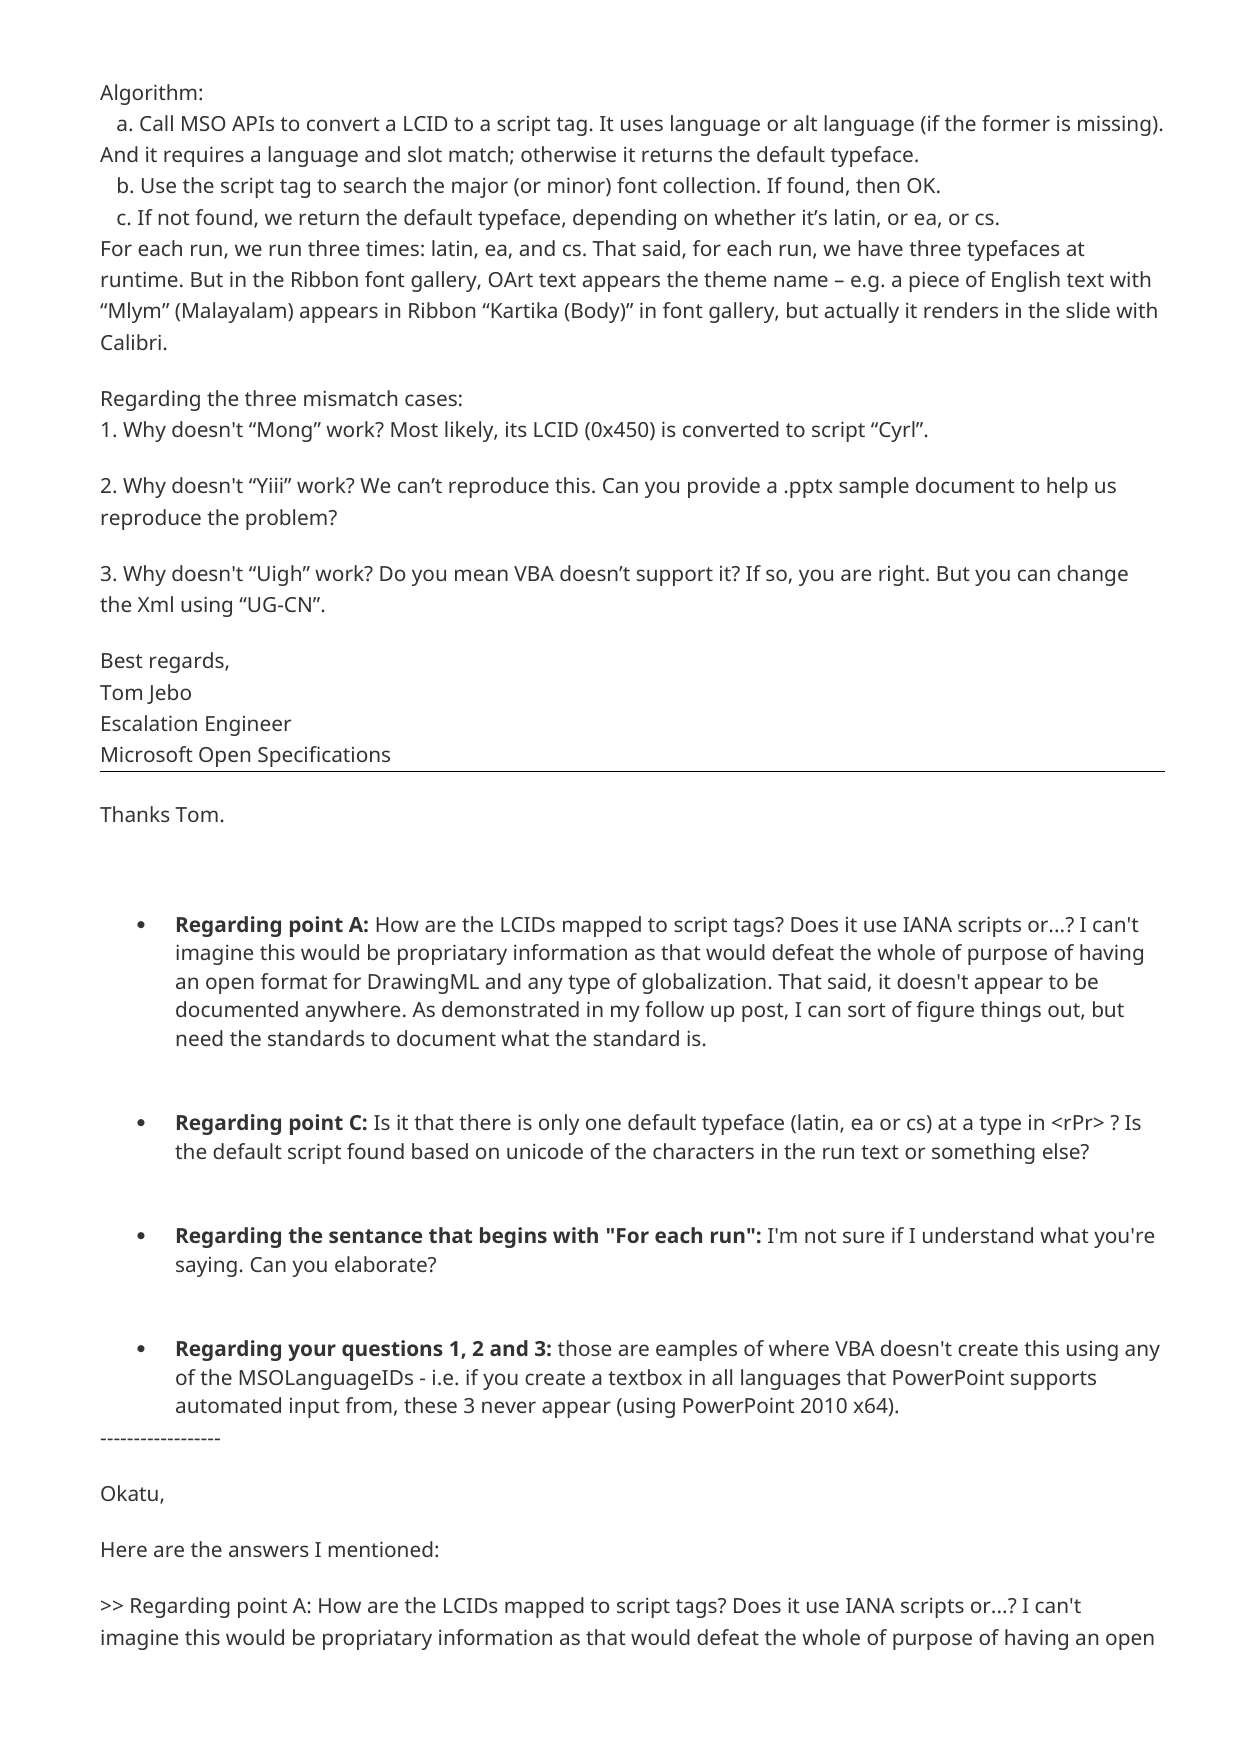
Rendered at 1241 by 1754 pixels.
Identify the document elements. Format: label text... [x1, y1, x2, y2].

list Regarding the sentance that begins with "For each run": I'm not sure if I understand what you're saying. Can you elaborate? [137, 1221, 1165, 1278]
list Regarding point C: Is it that there is only one default typeface (latin, ea or cs) at a type in <rPr> ? Is the default script found based on unicode of the characters in the run text or something else? [137, 1108, 1165, 1165]
text Thanks Tom. [100, 797, 1165, 829]
text Best regards, Tom Jebo Escalation Engineer Microsoft Open Specifications [100, 644, 1165, 771]
text 3. Why doesn't “Uigh” work? Do you mean VBA doesn’t support it? If so, you are right. But you can change the Xml using “UG-CN”. [100, 556, 1165, 619]
text Regarding the three mismatch cases: 1. Why doesn't “Mong” work? Most likely, its LCID (0x450) is converted to script “Cyrl”. [100, 381, 1165, 444]
list Regarding point A: How are the LCIDs mapped to script tags? Does it use IANA scripts or...? I can't imagine this would be propriatary information as that would defeat the whole of purpose of having an open format for DrawingML and any type of globalization. That said, it doesn't appear to be documented anywhere. As demonstrated in my follow up post, I can sort of figure things out, but need the standards to document what the standard is. [137, 910, 1165, 1052]
text Here are the answers I mentioned: [100, 1532, 1165, 1564]
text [100, 1589, 1165, 1651]
text Okatu, [100, 1476, 1165, 1507]
text Algorithm: a. Call MSO APIs to convert a LCID to a script tag. It uses language or alt language (if the former is missing). And it requires a language and slot match; otherwise it returns the default typeface. b. Use the script tag to search the major (or minor) font collection. If found, then OK. c. If not found, we return the default typeface, depending on whether it’s latin, or ea, or cs. For each run, we run three times: latin, ea, and cs. That said, for each run, we have three typefaces at runtime. But in the Ribbon font gallery, OArt text appears the theme name – e.g. a piece of English text with “Mlym” (Malayalam) appears in Ribbon “Kartika (Body)” in font gallery, but actually it renders in the slide with Calibri. [100, 75, 1165, 356]
list Regarding your questions 1, 2 and 3: those are eamples of where VBA doesn't create this using any of the MSOLanguageIDs - i.e. if you create a textbox in all languages that PowerPoint supports automated input from, these 3 never appear (using PowerPoint 2010 x64). [137, 1334, 1165, 1420]
text ------------------ [100, 1420, 1165, 1451]
text 2. Why doesn't “Yiii” work? We can’t reproduce this. Can you provide a .pptx sample document to help us reproduce the problem? [100, 469, 1165, 531]
